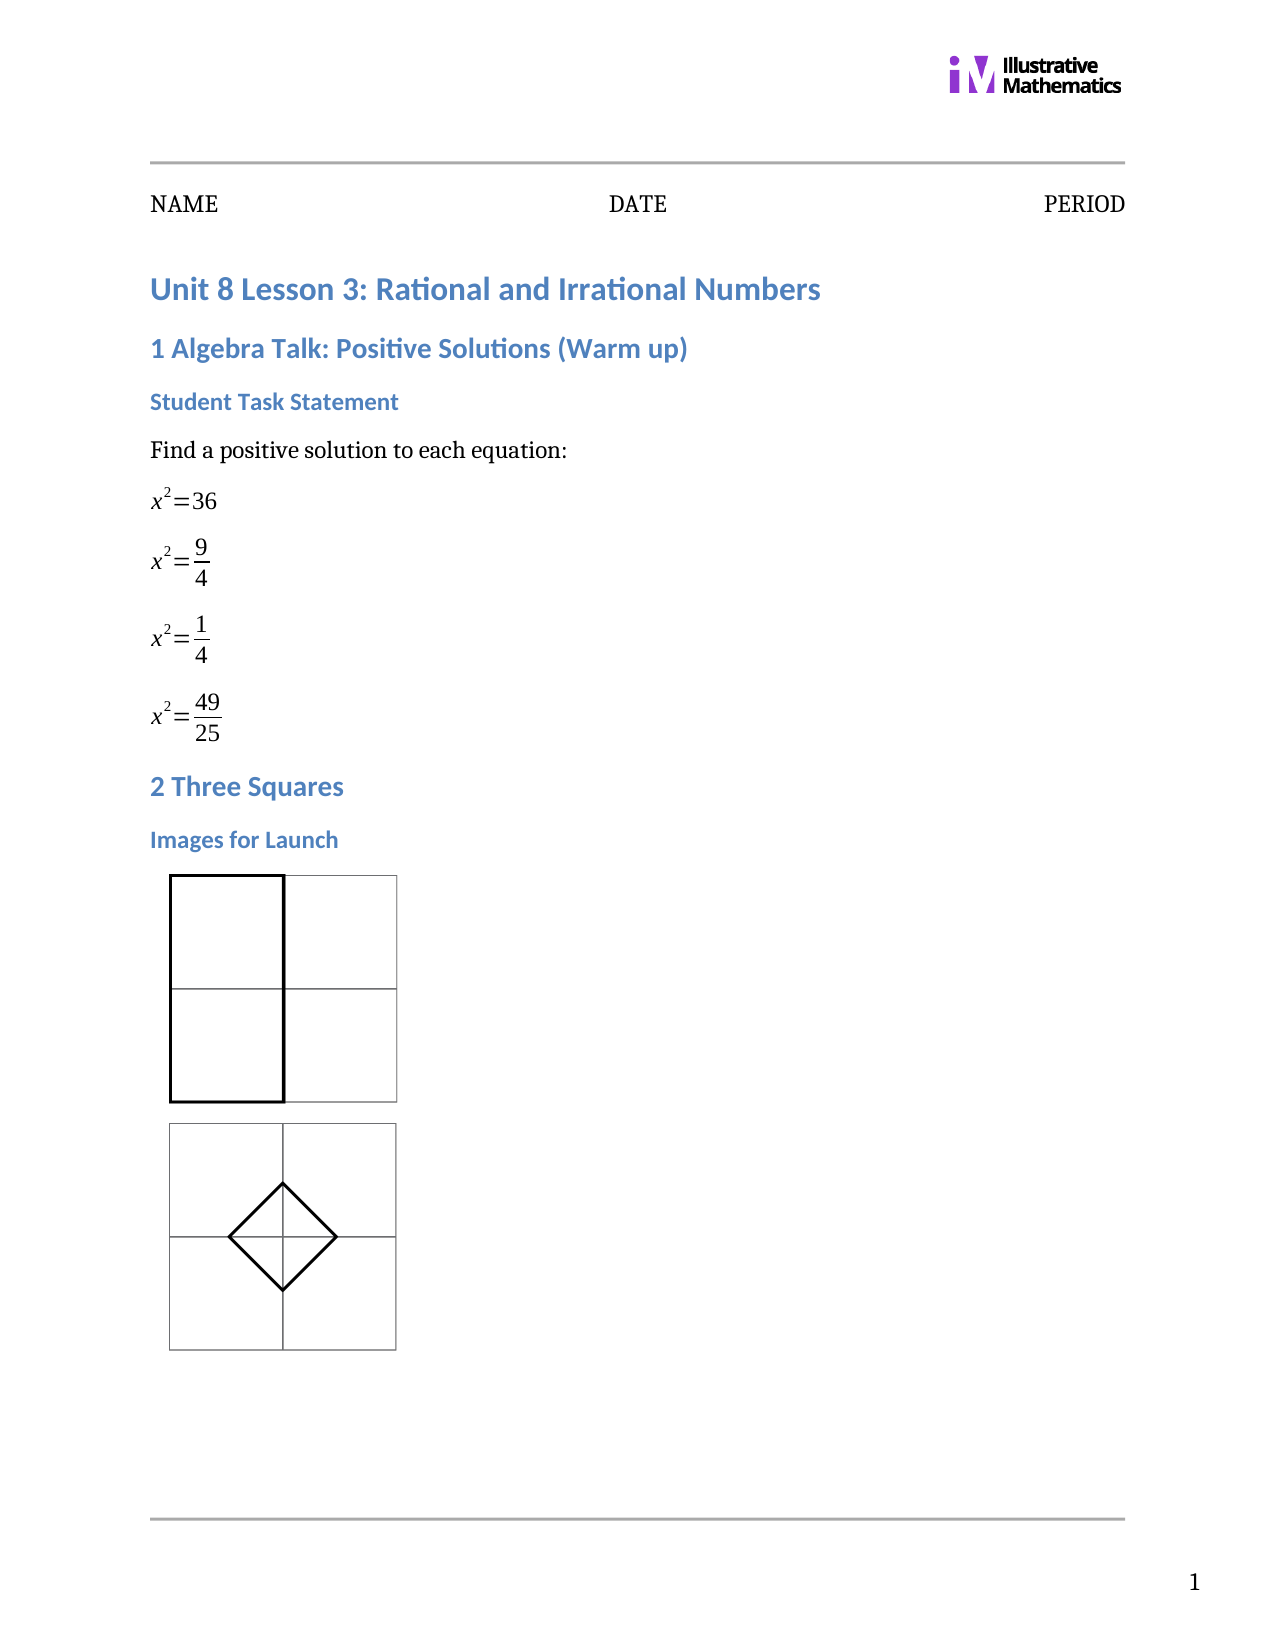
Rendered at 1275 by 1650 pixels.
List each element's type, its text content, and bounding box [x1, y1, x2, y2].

picture [168, 1122, 397, 1351]
subtitle Unit 8 Lesson 3: Rational and Irrational Numbers [150, 268, 1125, 309]
subtitle Images for Launch [150, 825, 1125, 855]
picture [949, 55, 1121, 93]
picture [168, 873, 398, 1104]
subtitle 2 Three Squares [150, 768, 1125, 804]
text Find a positive solution to each equation: [150, 436, 1125, 464]
subtitle Student Task Statement [150, 386, 1125, 417]
subtitle 1 Algebra Talk: Positive Solutions (Warm up) [150, 330, 1125, 366]
